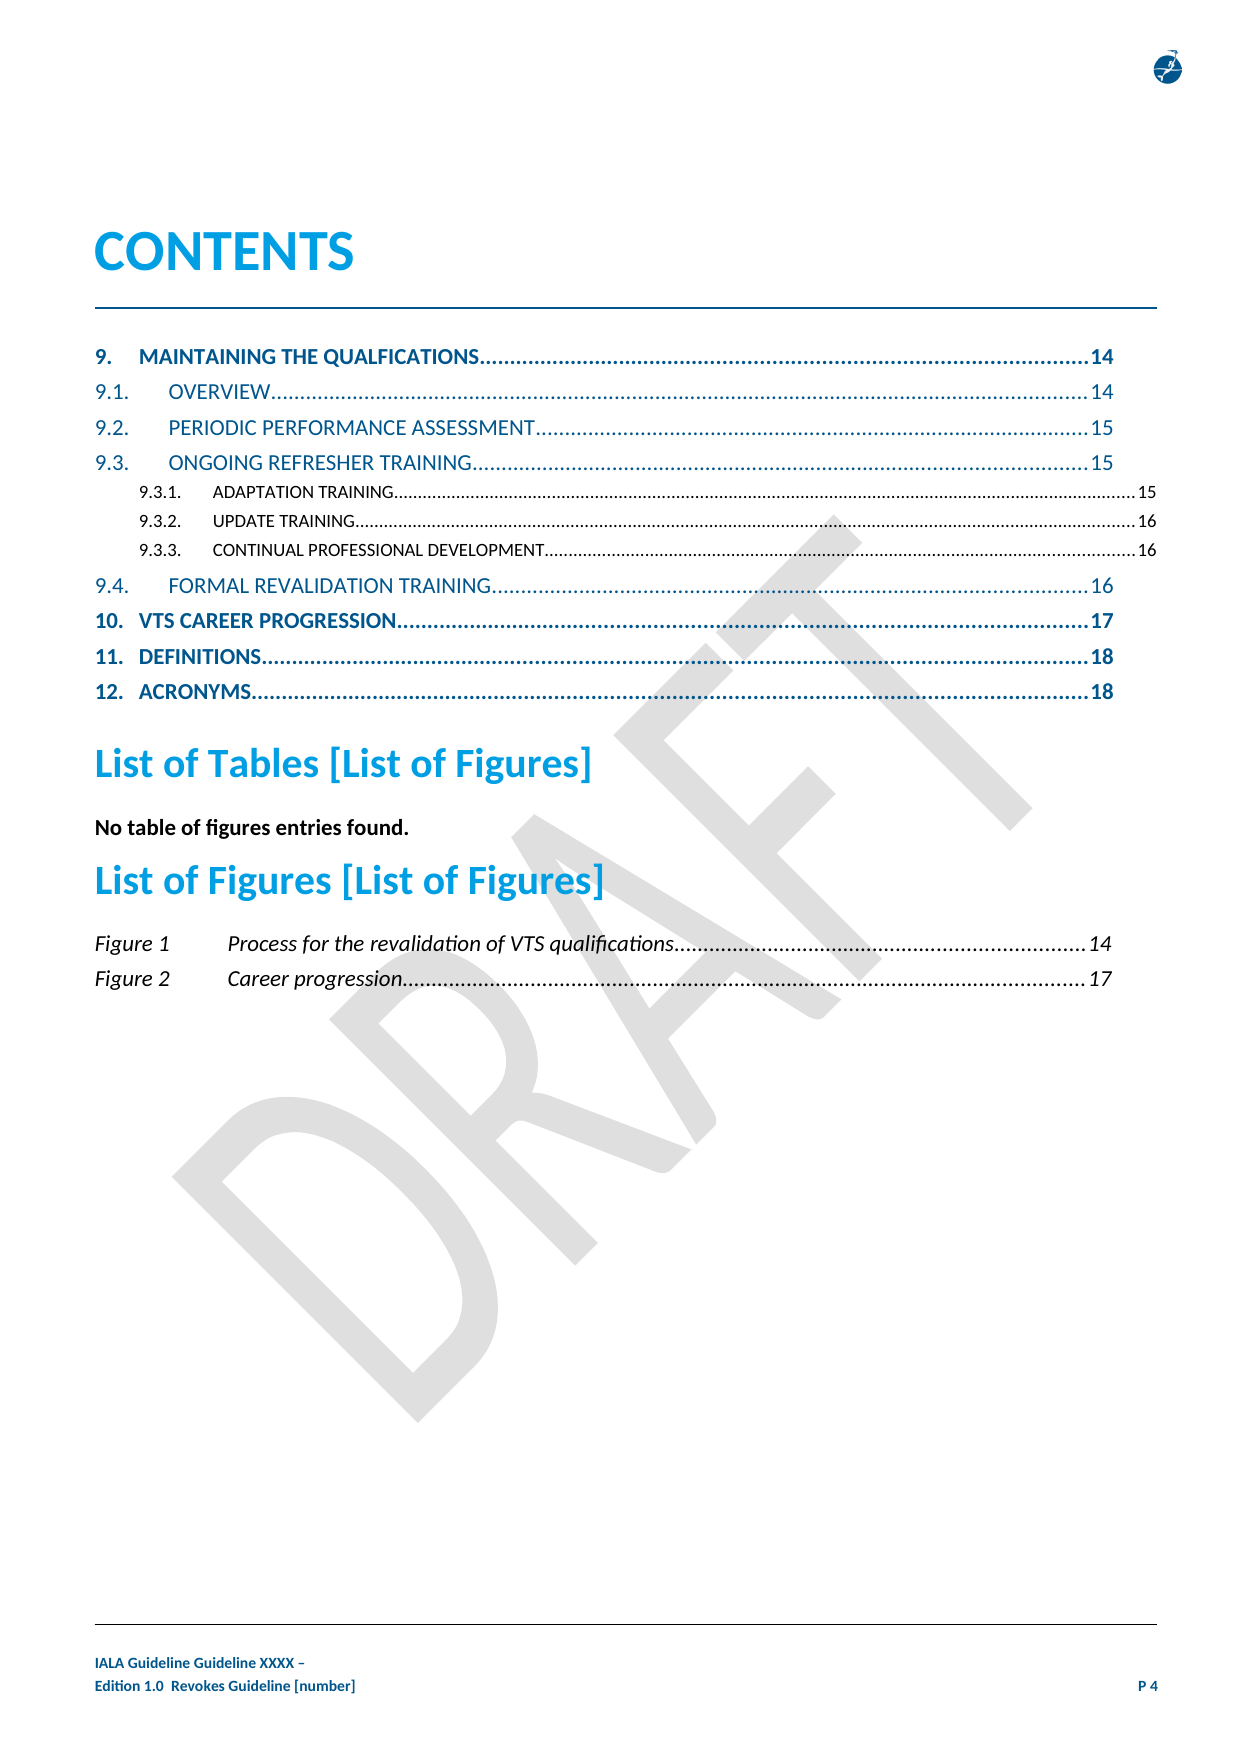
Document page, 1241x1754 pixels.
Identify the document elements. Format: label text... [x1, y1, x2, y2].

text 9.3. ONGOING REFRESHER TRAINING 15 [94, 445, 1113, 476]
text Figure 2 Career progression 17 [94, 964, 1113, 992]
text Figure 1 Process for the revalidation of VTS qualifications 14 [94, 929, 1113, 958]
text No table of figures entries found. [94, 813, 1157, 841]
text 9.2. PERIODIC PERFORMANCE ASSESSMENT 15 [94, 409, 1113, 441]
text 9.3.3. CONTINUAL PROFESSIONAL DEVELOPMENT 16 [139, 538, 1157, 561]
text 9.3.2. UPDATE TRAINING 16 [139, 509, 1157, 532]
text 9.1. OVERVIEW 14 [94, 374, 1113, 405]
text 9. MAINTAINING THE QUALFICATIONS 14 [94, 338, 1113, 370]
text 11. DEFINITIONS 18 [94, 638, 1113, 670]
text 10. VTS CAREER PROGRESSION 17 [94, 603, 1113, 634]
list List of Figures [List of Figures] [94, 854, 1157, 904]
text 9.3.1. ADAPTATION TRAINING 15 [139, 480, 1157, 503]
text 9.4. FORMAL REVALIDATION TRAINING 16 [94, 568, 1113, 599]
list List of Tables [List of Figures] [94, 737, 1157, 788]
text 12. ACRONYMS 18 [94, 674, 1113, 705]
picture [1122, 0, 1241, 119]
